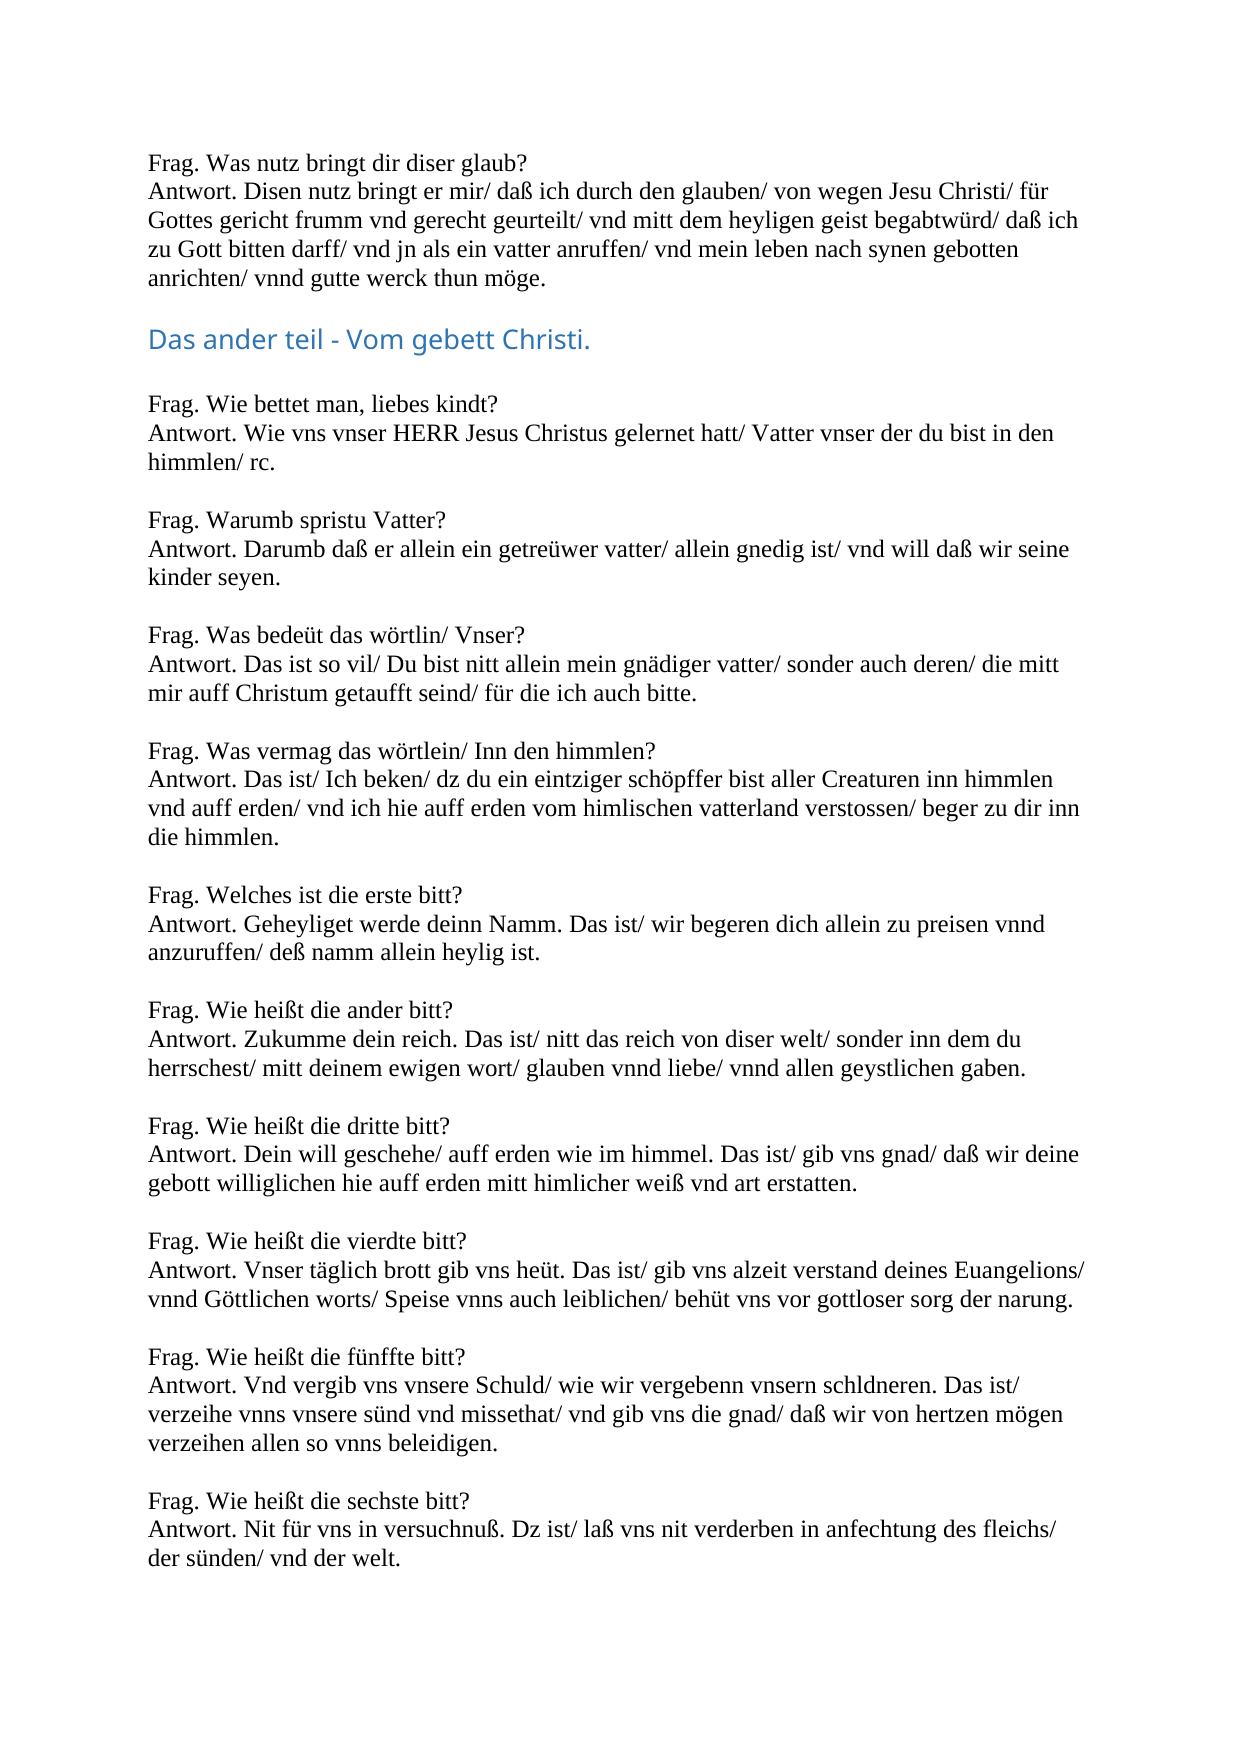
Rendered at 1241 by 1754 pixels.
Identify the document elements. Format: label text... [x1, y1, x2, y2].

text Frag. Wie heißt die vierdte bitt? Antwort. Vnser täglich brott gib vns heüt. Das ist/ gib vns alzeit verstand deines Euangelions/ vnnd Göttlichen worts/ Speise vnns auch leiblichen/ behüt vns vor gottloser sorg der narung. [148, 1226, 1093, 1312]
subtitle Das ander teil - Vom gebett Christi. [148, 321, 1093, 357]
text Frag. Warumb spristu Vatter? Antwort. Darumb daß er allein ein getreüwer vatter/ allein gnedig ist/ vnd will daß wir seine kinder seyen. [148, 505, 1093, 591]
text Frag. Welches ist die erste bitt? Antwort. Geheyliget werde deinn Namm. Das ist/ wir begeren dich allein zu preisen vnnd anzuruffen/ deß namm allein heylig ist. [148, 880, 1093, 966]
text Frag. Wie bettet man, liebes kindt? Antwort. Wie vns vnser HERR Jesus Christus gelernet hatt/ Vatter vnser der du bist in den himmlen/ rc. [148, 389, 1093, 476]
text Frag. Wie heißt die ander bitt? Antwort. Zukumme dein reich. Das ist/ nitt das reich von diser welt/ sonder inn dem du herrschest/ mitt deinem ewigen wort/ glauben vnnd liebe/ vnnd allen geystlichen gaben. [148, 995, 1093, 1082]
text Frag. Was vermag das wörtlein/ Inn den himmlen? Antwort. Das ist/ Ich beken/ dz du ein eintziger schöpffer bist aller Creaturen inn himmlen vnd auff erden/ vnd ich hie auff erden vom himlischen vatterland verstossen/ beger zu dir inn die himmlen. [148, 736, 1093, 851]
text Frag. Wie heißt die dritte bitt? Antwort. Dein will geschehe/ auff erden wie im himmel. Das ist/ gib vns gnad/ daß wir deine gebott williglichen hie auff erden mitt himlicher weiß vnd art erstatten. [148, 1111, 1093, 1197]
text Frag. Was bedeüt das wörtlin/ Vnser? Antwort. Das ist so vil/ Du bist nitt allein mein gnädiger vatter/ sonder auch deren/ die mitt mir auff Christum getaufft seind/ für die ich auch bitte. [148, 620, 1093, 707]
text Frag. Was nutz bringt dir diser glaub? Antwort. Disen nutz bringt er mir/ daß ich durch den glauben/ von wegen Jesu Christi/ für Gottes gericht frumm vnd gerecht geurteilt/ vnd mitt dem heyligen geist begabtwürd/ daß ich zu Gott bitten darff/ vnd jn als ein vatter anruffen/ vnd mein leben nach synen gebotten anrichten/ vnnd gutte werck thun möge. [148, 148, 1093, 291]
text Frag. Wie heißt die sechste bitt? Antwort. Nit für vns in versuchnuß. Dz ist/ laß vns nit verderben in anfechtung des fleichs/ der sünden/ vnd der welt. [148, 1486, 1093, 1572]
text Frag. Wie heißt die fünffte bitt? Antwort. Vnd vergib vns vnsere Schuld/ wie wir vergebenn vnsern schldneren. Das ist/ verzeihe vnns vnsere sünd vnd missethat/ vnd gib vns die gnad/ daß wir von hertzen mögen verzeihen allen so vnns beleidigen. [148, 1342, 1093, 1457]
